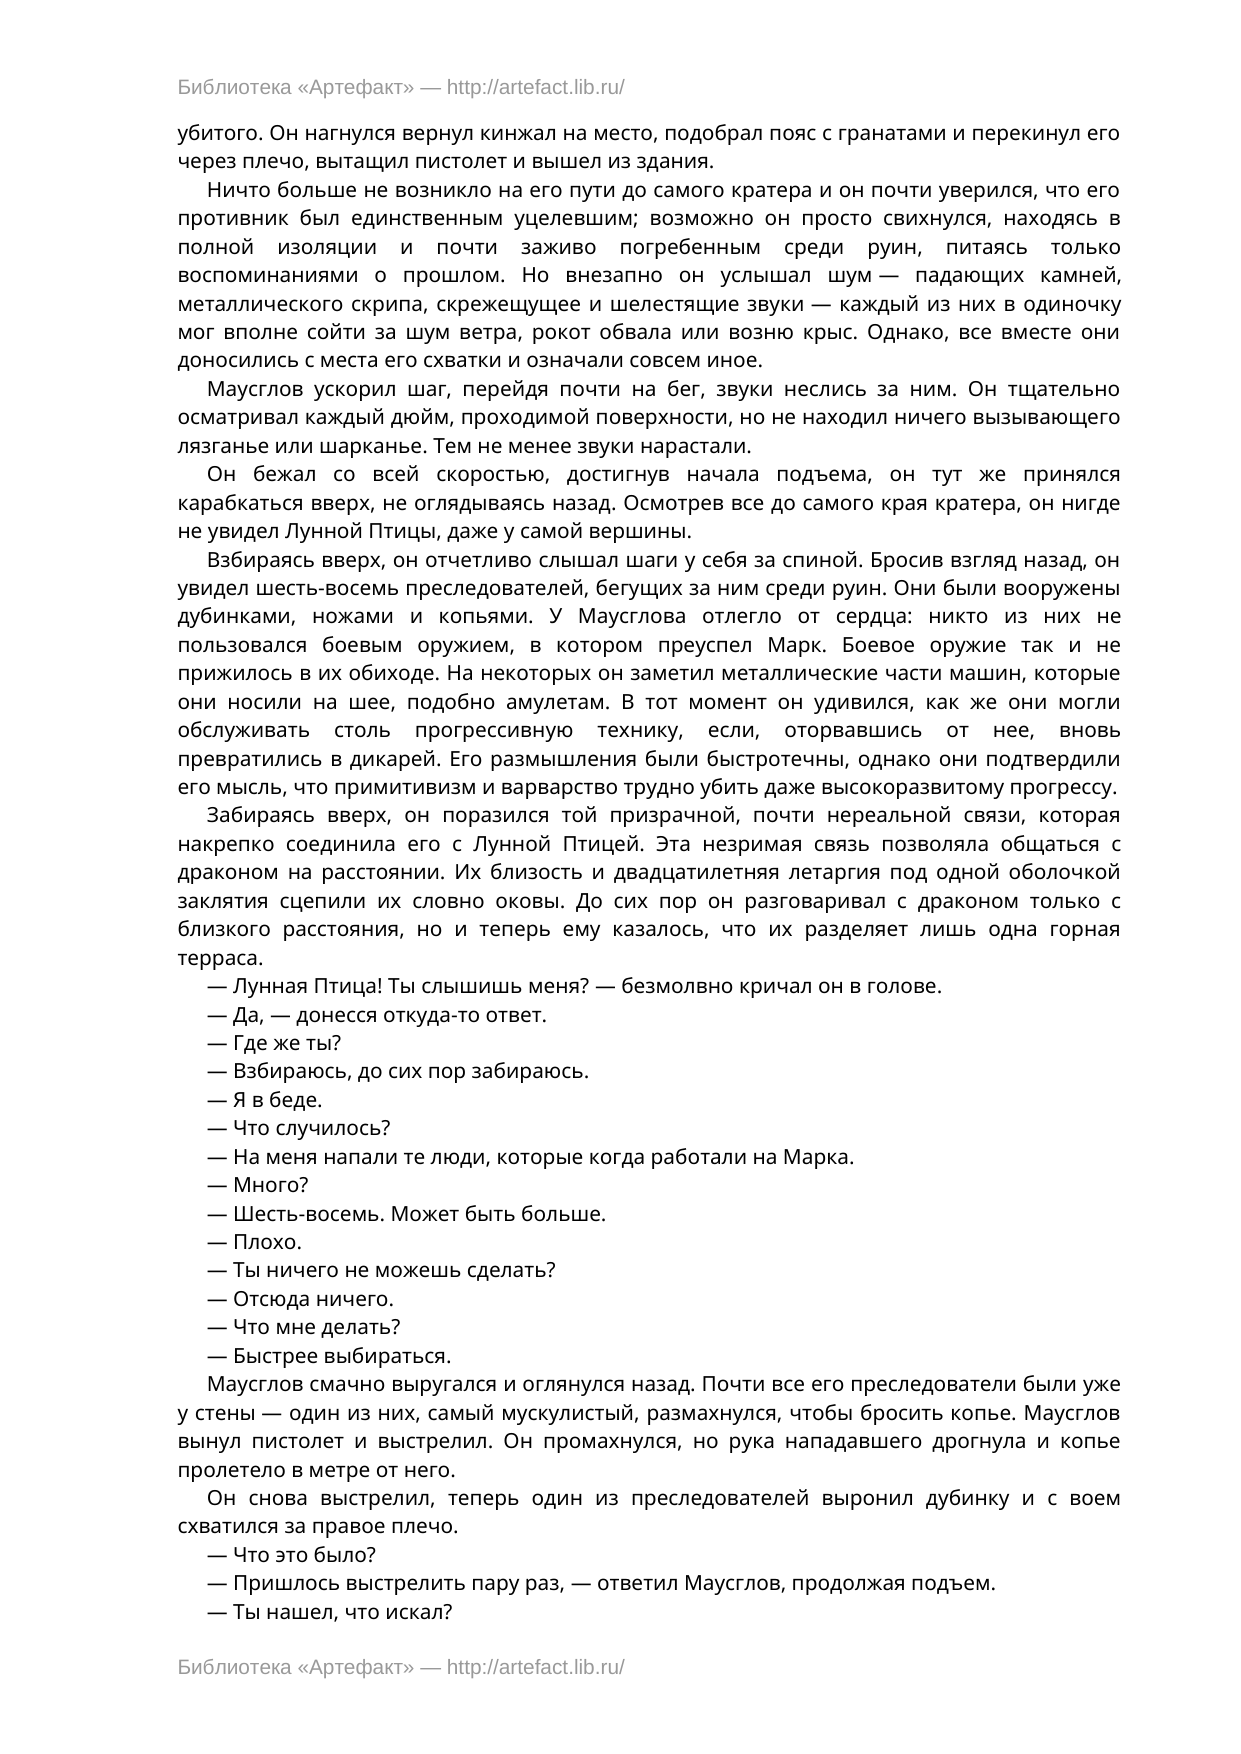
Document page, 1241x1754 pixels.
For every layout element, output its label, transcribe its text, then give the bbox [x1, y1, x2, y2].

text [177, 118, 1122, 175]
text Взбираясь вверх, он отчетливо слышал шаги у себя за спиной. Бросив взгляд назад, он увидел шесть-восемь преследователей, бегущих за ним среди руин. Они были вооружены дубинками, ножами и копьями. У Маусглова отлегло от сердца: никто из них не пользовался боевым оружием, в котором преуспел Марк. Боевое оружие так и не прижилось в их обиходе. На некоторых он заметил металлические части машин, которые они носили на шее, подобно амулетам. В тот момент он удивился, как же они могли обслуживать столь прогрессивную технику, если, оторвавшись от нее, вновь превратились в дикарей. Его размышления были быстротечны, однако они подтвердили его мысль, что примитивизм и варварство трудно убить даже высокоразвитому прогрессу. [177, 545, 1122, 801]
text Маусглов ускорил шаг, перейдя почти на бег, звуки неслись за ним. Он тщательно осматривал каждый дюйм, проходимой поверхности, но не находил ничего вызывающего лязганье или шарканье. Тем не менее звуки нарастали. [177, 374, 1122, 459]
text Он бежал со всей скоростью, достигнув начала подъема, он тут же принялся карабкаться вверх, не оглядываясь назад. Осмотрев все до самого края кратера, он нигде не увидел Лунной Птицы, даже у самой вершины. [177, 459, 1122, 545]
text — Что случилось? [177, 1113, 1122, 1142]
text — Ты ничего не можешь сделать? [177, 1256, 1122, 1284]
text Маусглов смачно выругался и оглянулся назад. Почти все его преследователи были уже у стены — один из них, самый мускулистый, размахнулся, чтобы бросить копье. Маусглов вынул пистолет и выстрелил. Он промахнулся, но рука нападавшего дрогнула и копье пролетело в метре от него. [177, 1369, 1122, 1483]
text Он снова выстрелил, теперь один из преследователей выронил дубинку и с воем схватился за правое плечо. [177, 1483, 1122, 1540]
text — Что мне делать? [177, 1312, 1122, 1341]
text — Много? [177, 1170, 1122, 1199]
text — Шесть-восемь. Может быть больше. [177, 1199, 1122, 1227]
text Ничто больше не возникло на его пути до самого кратера и он почти уверился, что его противник был единственным уцелевшим; возможно он просто свихнулся, находясь в полной изоляции и почти заживо погребенным среди руин, питаясь только воспоминаниями о прошлом. Но внезапно он услышал шум — падающих камней, металлического скрипа, скрежещущее и шелестящие звуки — каждый из них в одиночку мог вполне сойти за шум ветра, рокот обвала или возню крыс. Однако, все вместе они доносились с места его схватки и означали совсем иное. [177, 175, 1122, 374]
text — Лунная Птица! Ты слышишь меня? — безмолвно кричал он в голове. [177, 971, 1122, 1000]
text — Я в беде. [177, 1085, 1122, 1113]
text Забираясь вверх, он поразился той призрачной, почти нереальной связи, которая накрепко соединила его с Лунной Птицей. Эта незримая связь позволяла общаться с драконом на расстоянии. Их близость и двадцатилетняя летаргия под одной оболочкой заклятия сцепили их словно оковы. До сих пор он разговаривал с драконом только с близкого расстояния, но и теперь ему казалось, что их разделяет лишь одна горная терраса. [177, 801, 1122, 971]
text — Что это было? [177, 1540, 1122, 1568]
text — Да, — донесся откуда-то ответ. [177, 1000, 1122, 1028]
text — Пришлось выстрелить пару раз, — ответил Маусглов, продолжая подъем. [177, 1568, 1122, 1597]
text — Где же ты? [177, 1028, 1122, 1057]
text — Быстрее выбираться. [177, 1341, 1122, 1369]
text — На меня напали те люди, которые когда работали на Марка. [177, 1142, 1122, 1170]
text — Взбираюсь, до сих пор забираюсь. [177, 1057, 1122, 1085]
text — Плохо. [177, 1227, 1122, 1256]
text — Ты нашел, что искал? [177, 1597, 1122, 1625]
text — Отсюда ничего. [177, 1284, 1122, 1312]
